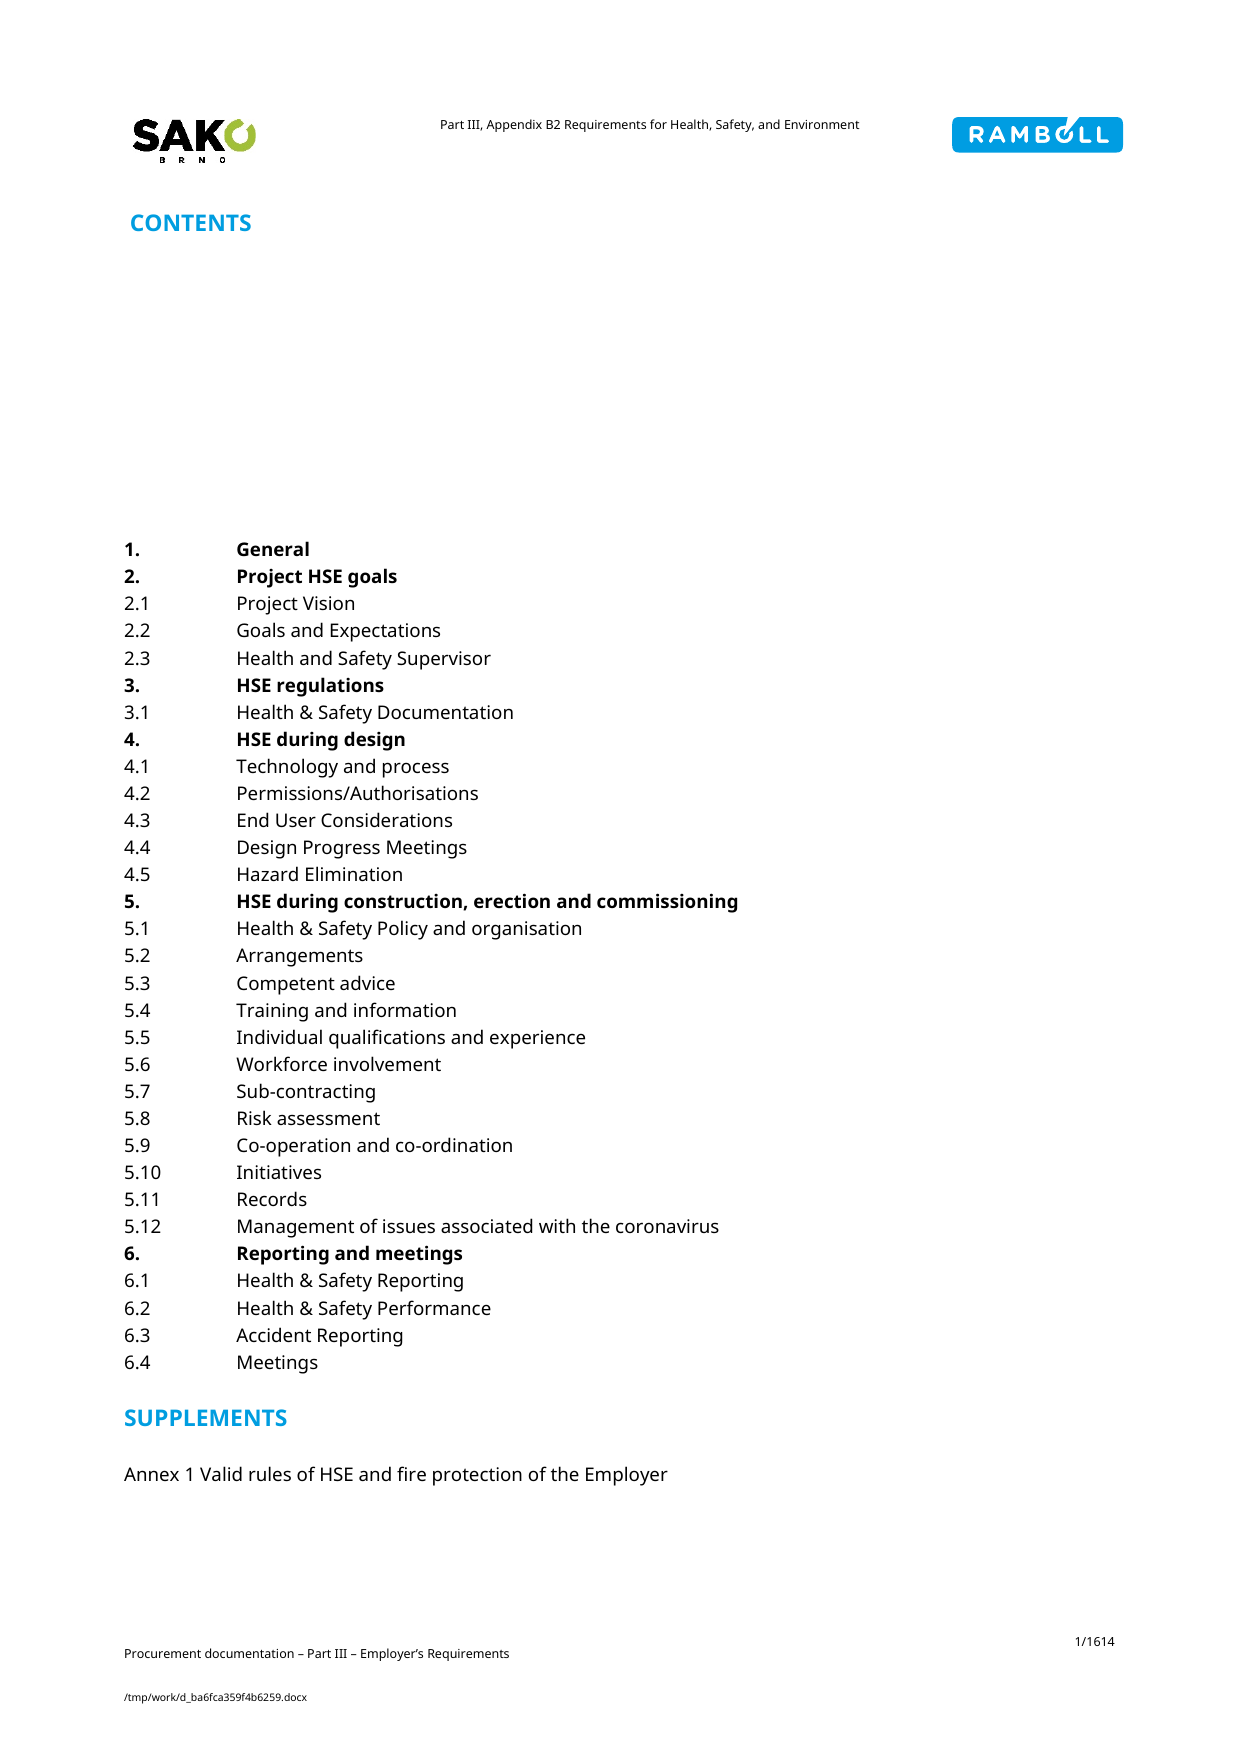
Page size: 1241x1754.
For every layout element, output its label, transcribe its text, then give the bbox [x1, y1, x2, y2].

text 4.1 Technology and process 7 [124, 752, 880, 779]
text 5.2 Arrangements 9 [124, 941, 880, 968]
text 5.6 Workforce involvement 10 [124, 1049, 880, 1077]
text 5. HSE during construction, erection and commissioning 9 [124, 887, 880, 914]
text 6.2 Health & Safety Performance 13 [124, 1293, 880, 1320]
text 4. HSE during design 7 [124, 724, 880, 752]
text 4.2 Permissions/Authorisations 7 [124, 779, 880, 806]
text 1. General 2 [124, 535, 880, 562]
text 5.9 Co-operation and co-ordination 11 [124, 1131, 880, 1158]
text 5.11 Records 11 [124, 1185, 880, 1212]
text 6.3 Accident Reporting 13 [124, 1320, 880, 1347]
text 5.7 Sub-contracting 10 [124, 1077, 880, 1104]
text 2.1 Project Vision 3 [124, 589, 880, 616]
text 2.2 Goals and Expectations 3 [124, 616, 880, 643]
text 5.1 Health & Safety Policy and organisation 9 [124, 914, 880, 941]
text 3.1 Health & Safety Documentation 5 [124, 697, 880, 724]
text 5.10 Initiatives 11 [124, 1158, 880, 1185]
text 5.5 Individual qualifications and experience 10 [124, 1022, 880, 1049]
text 6. Reporting and meetings 13 [124, 1239, 880, 1266]
text 5.12 Management of issues associated with the coronavirus 11 [124, 1212, 880, 1239]
text 5.3 Competent advice 9 [124, 968, 880, 995]
text Annex 1 Valid rules of HSE and fire protection of the Employer [124, 1460, 1116, 1487]
text 4.3 End User Considerations 7 [124, 806, 880, 833]
text 2.3 Health and Safety Supervisor 4 [124, 643, 880, 670]
subtitle SUPPLEMENTS [124, 1402, 1116, 1433]
text 6.4 Meetings 14 [124, 1347, 880, 1374]
text 4.4 Design Progress Meetings 7 [124, 833, 880, 860]
text 6.1 Health & Safety Reporting 13 [124, 1266, 880, 1293]
text 4.5 Hazard Elimination 8 [124, 860, 880, 887]
text 2. Project HSE goals 3 [124, 562, 880, 589]
text 5.4 Training and information 10 [124, 995, 880, 1022]
picture [132, 119, 256, 163]
text 5.8 Risk assessment 11 [124, 1104, 880, 1131]
text 3. HSE regulations 5 [124, 670, 880, 697]
table_header Contents [124, 207, 1040, 508]
